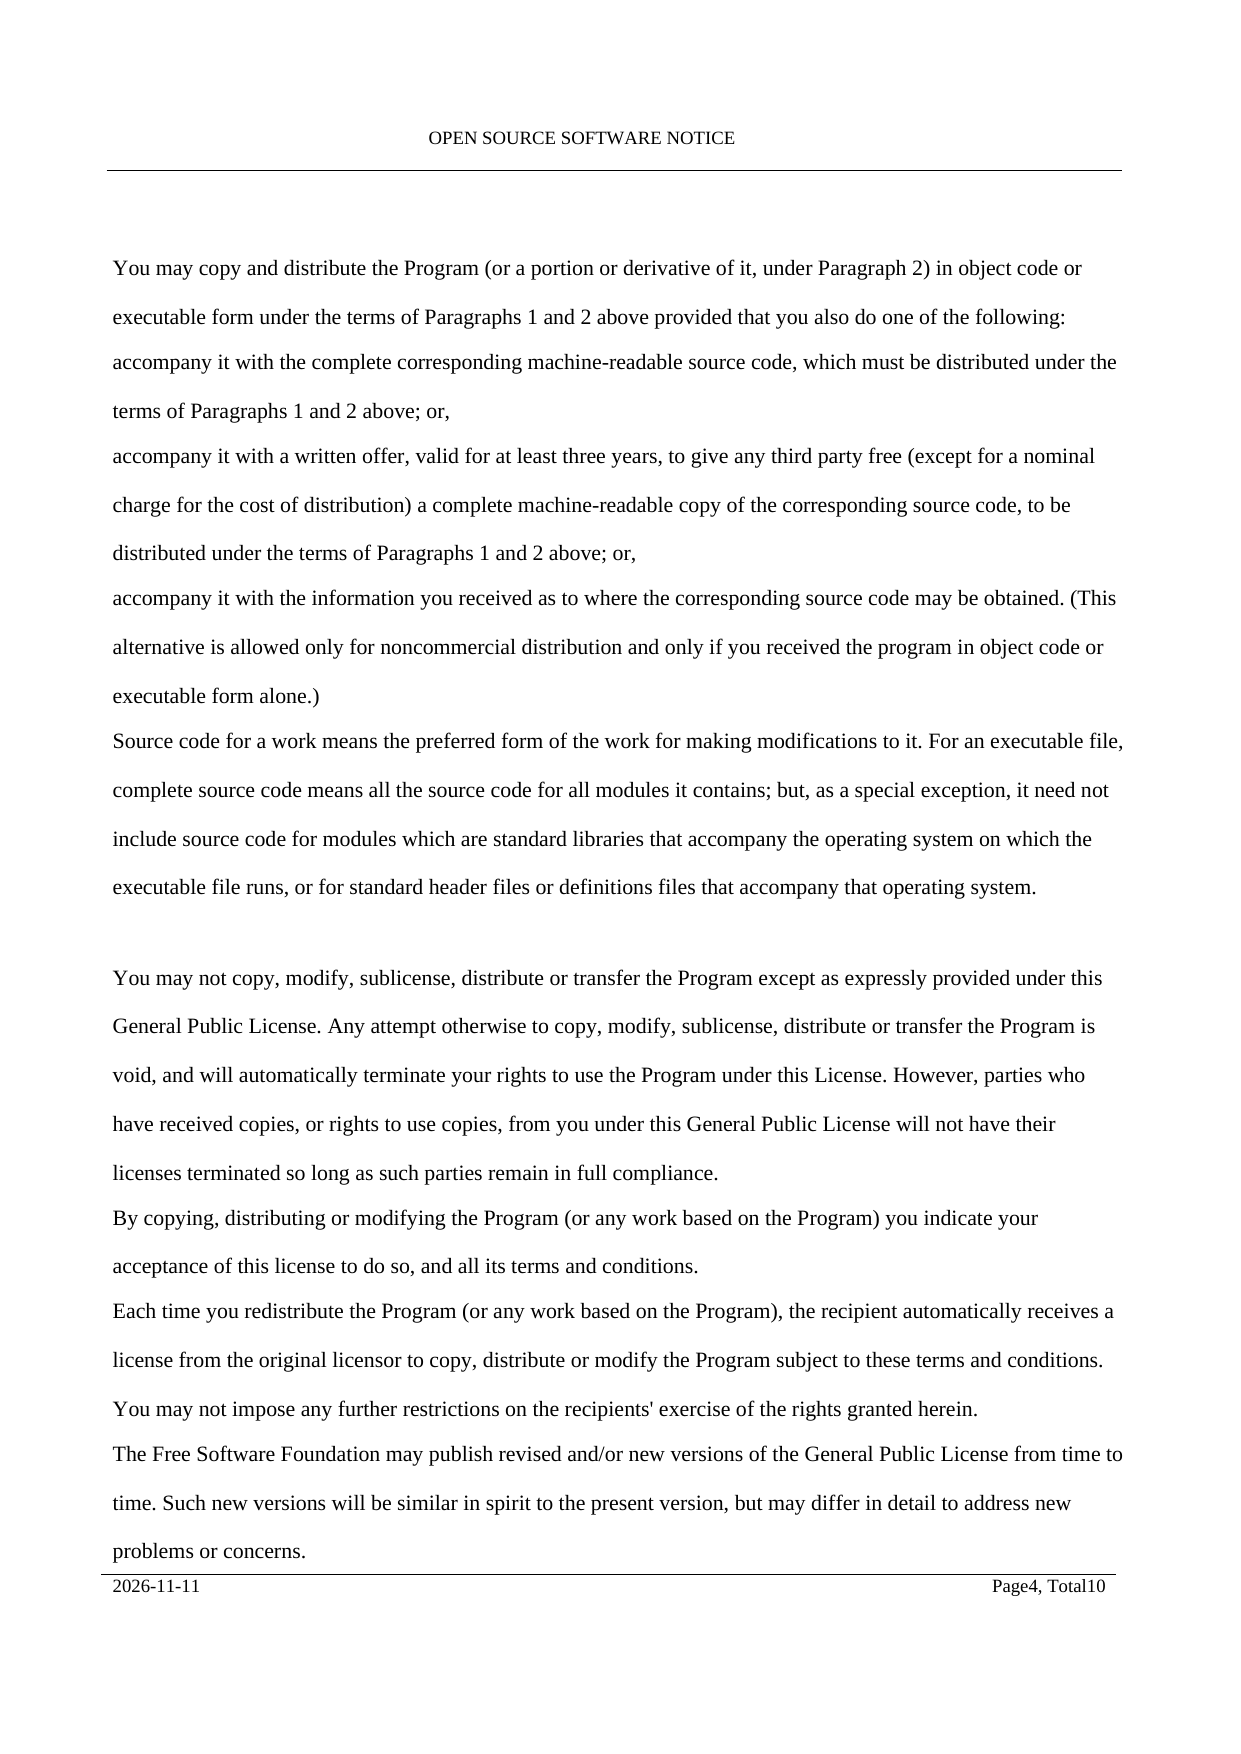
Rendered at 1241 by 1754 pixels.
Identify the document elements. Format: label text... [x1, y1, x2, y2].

text Source code for a work means the preferred form of the work for making modifications to it. For an executable file, complete source code means all the source code for all modules it contains; but, as a special exception, it need not include source code for modules which are standard libraries that accompany the operating system on which the executable file runs, or for standard header files or definitions files that accompany that operating system. [112, 724, 1128, 903]
text Each time you redistribute the Program (or any work based on the Program), the recipient automatically receives a license from the original licensor to copy, distribute or modify the Program subject to these terms and conditions. You may not impose any further restrictions on the recipients' exercise of the rights granted herein. [112, 1295, 1128, 1425]
text By copying, distributing or modifying the Program (or any work based on the Program) you indicate your acceptance of this license to do so, and all its terms and conditions. [112, 1201, 1128, 1282]
text accompany it with the complete corresponding machine-readable source code, which must be distributed under the terms of Paragraphs 1 and 2 above; or, [112, 345, 1128, 427]
text You may not copy, modify, sublicense, distribute or transfer the Program except as expressly provided under this General Public License. Any attempt otherwise to copy, modify, sublicense, distribute or transfer the Program is void, and will automatically terminate your rights to use the Program under this License. However, parties who have received copies, or rights to use copies, from you under this General Public License will not have their licenses terminated so long as such parties remain in full compliance. [112, 961, 1128, 1188]
text accompany it with the information you received as to where the corresponding source code may be obtained. (This alternative is allowed only for noncommercial distribution and only if you received the program in object code or executable form alone.) [112, 582, 1128, 712]
text You may copy and distribute the Program (or a portion or derivative of it, under Paragraph 2) in object code or executable form under the terms of Paragraphs 1 and 2 above provided that you also do one of the following: [112, 251, 1128, 333]
text The Free Software Foundation may publish revised and/or new versions of the General Public License from time to time. Such new versions will be similar in spirit to the present version, but may differ in detail to address new problems or concerns. [112, 1437, 1128, 1567]
text accompany it with a written offer, valid for at least three years, to give any third party free (except for a nominal charge for the cost of distribution) a complete machine-readable copy of the corresponding source code, to be distributed under the terms of Paragraphs 1 and 2 above; or, [112, 439, 1128, 569]
